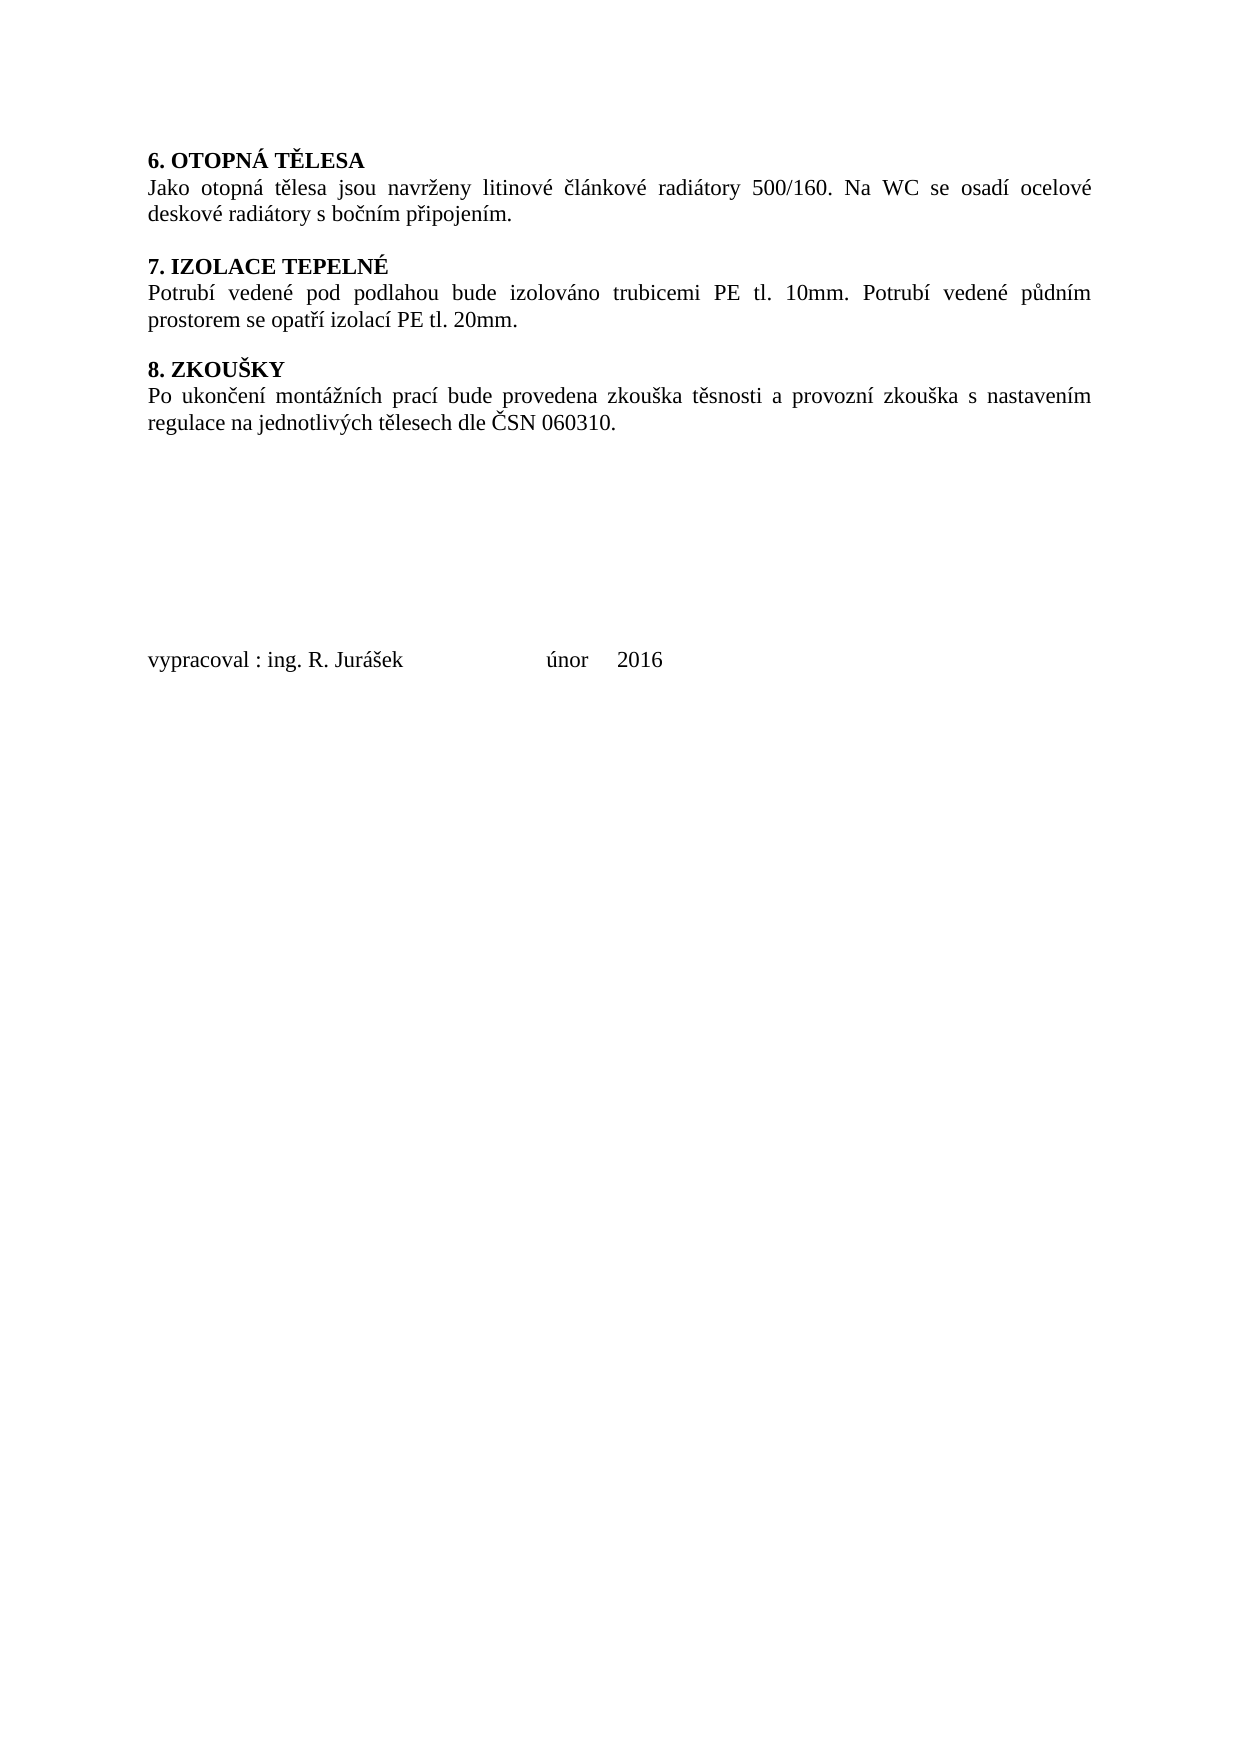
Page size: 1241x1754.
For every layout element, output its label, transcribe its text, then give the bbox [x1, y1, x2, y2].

text Po ukončení montážních prací bude provedena zkouška těsnosti a provozní zkouška s nastavením regulace na jednotlivých tělesech dle ČSN 060310. [148, 382, 1093, 435]
text 7. IZOLACE TEPELNÉ [148, 253, 1093, 279]
text 6. OTOPNÁ TĚLESA [148, 148, 1093, 174]
text vypracoval : ing. R. Jurášek únor 2016 [148, 646, 1093, 672]
text Jako otopná tělesa jsou navrženy litinové článkové radiátory 500/160. Na WC se osadí ocelové deskové radiátory s bočním připojením. [148, 174, 1093, 227]
text 8. ZKOUŠKY [148, 356, 1093, 382]
text Potrubí vedené pod podlahou bude izolováno trubicemi PE tl. 10mm. Potrubí vedené půdním prostorem se opatří izolací PE tl. 20mm. [148, 279, 1093, 332]
